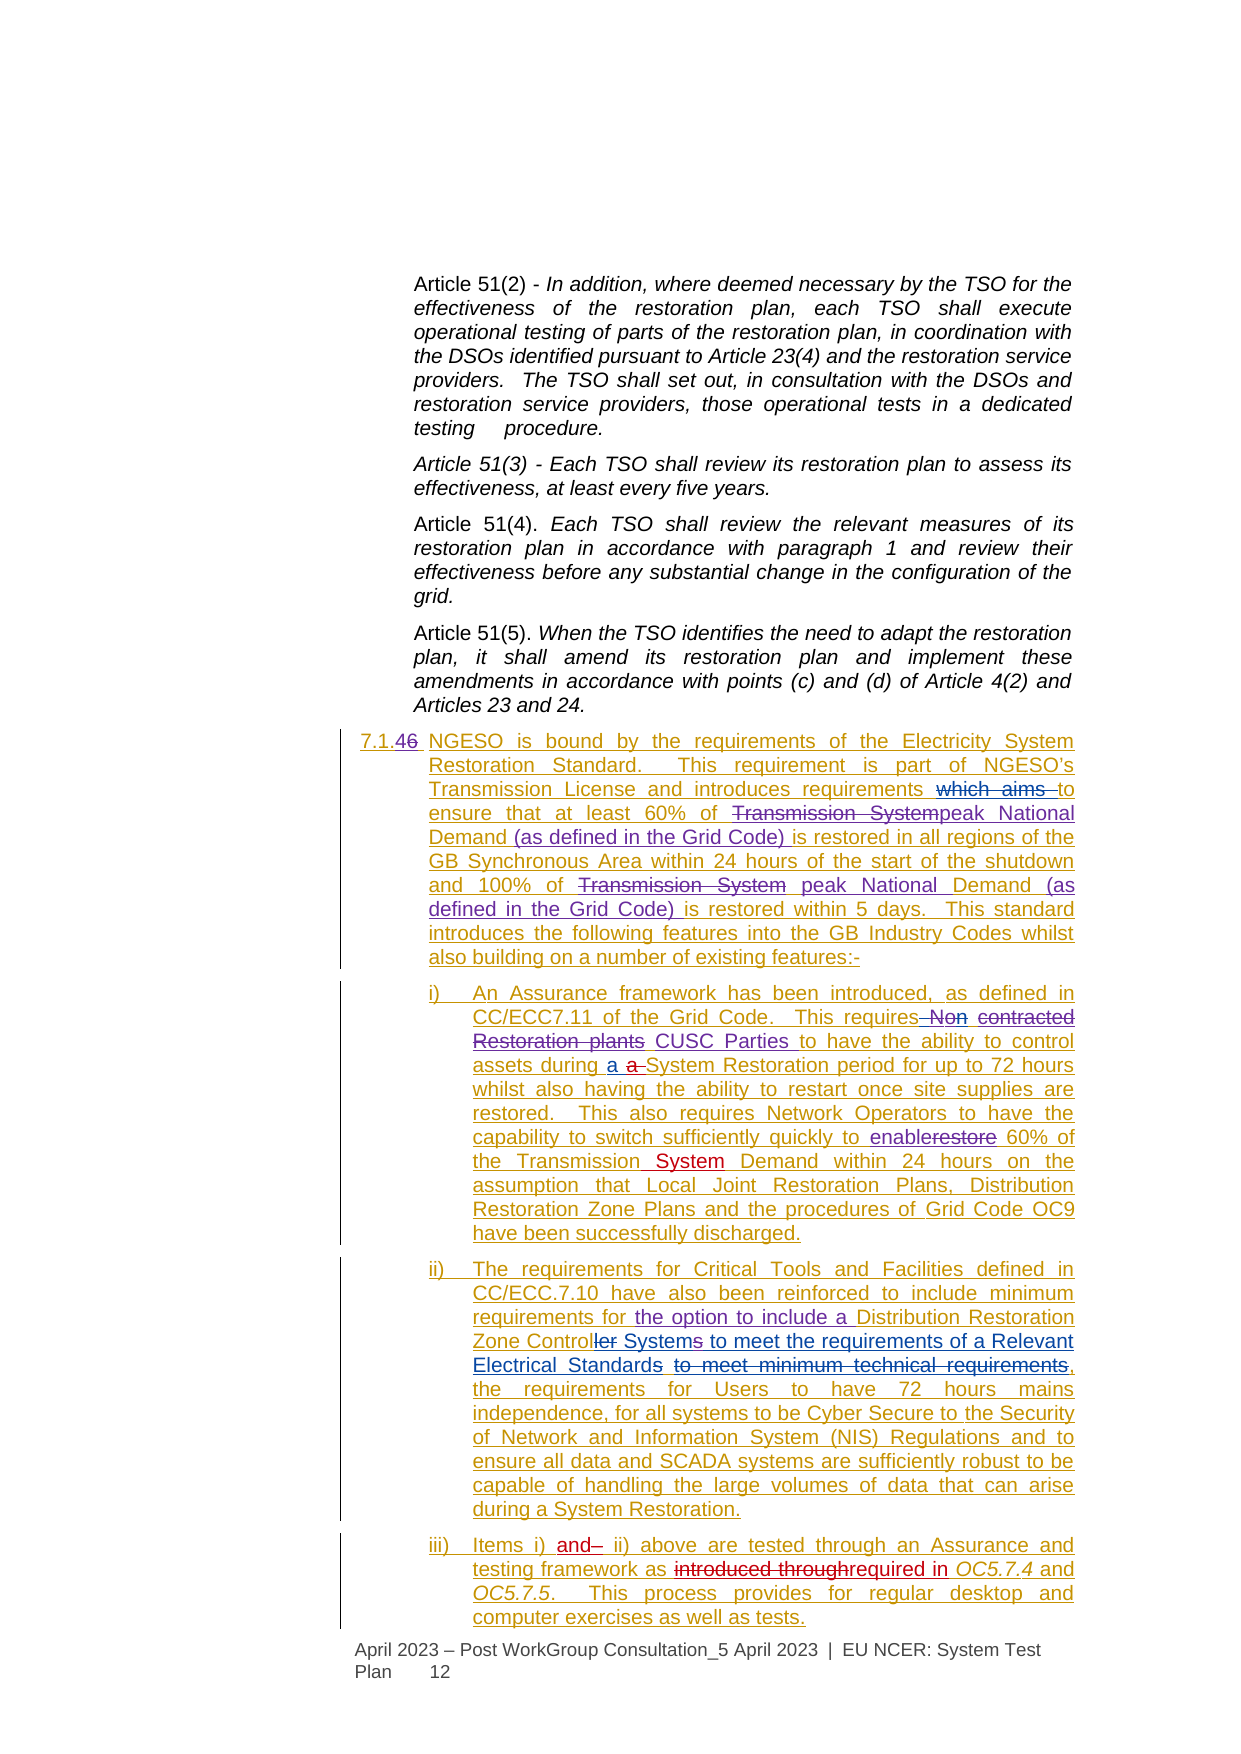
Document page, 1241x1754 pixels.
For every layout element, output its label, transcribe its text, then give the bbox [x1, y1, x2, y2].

text Article 51(5). When the TSO identifies the need to adapt the restoration plan, it shall amend its restoration plan and implement these amendments in accordance with points (c) and (d) of Article 4(2) and Articles 23 and 24. [413, 621, 1075, 716]
text Article 51(2) - In addition, where deemed necessary by the TSO for the effectiveness of the restoration plan, each TSO shall execute operational testing of parts of the restoration plan, in coordination with the DSOs identified pursuant to Article 23(4) and the restoration service providers. The TSO shall set out, in consultation with the DSOs and restoration service providers, those operational tests in a dedicated testing procedure. [413, 272, 1075, 439]
text Article 51(3) - Each TSO shall review its restoration plan to assess its effectiveness, at least every five years. [413, 452, 1075, 500]
text Article 51(4). Each TSO shall review the relevant measures of its restoration plan in accordance with paragraph 1 and review their effectiveness before any substantial change in the configuration of the grid. [413, 512, 1075, 608]
